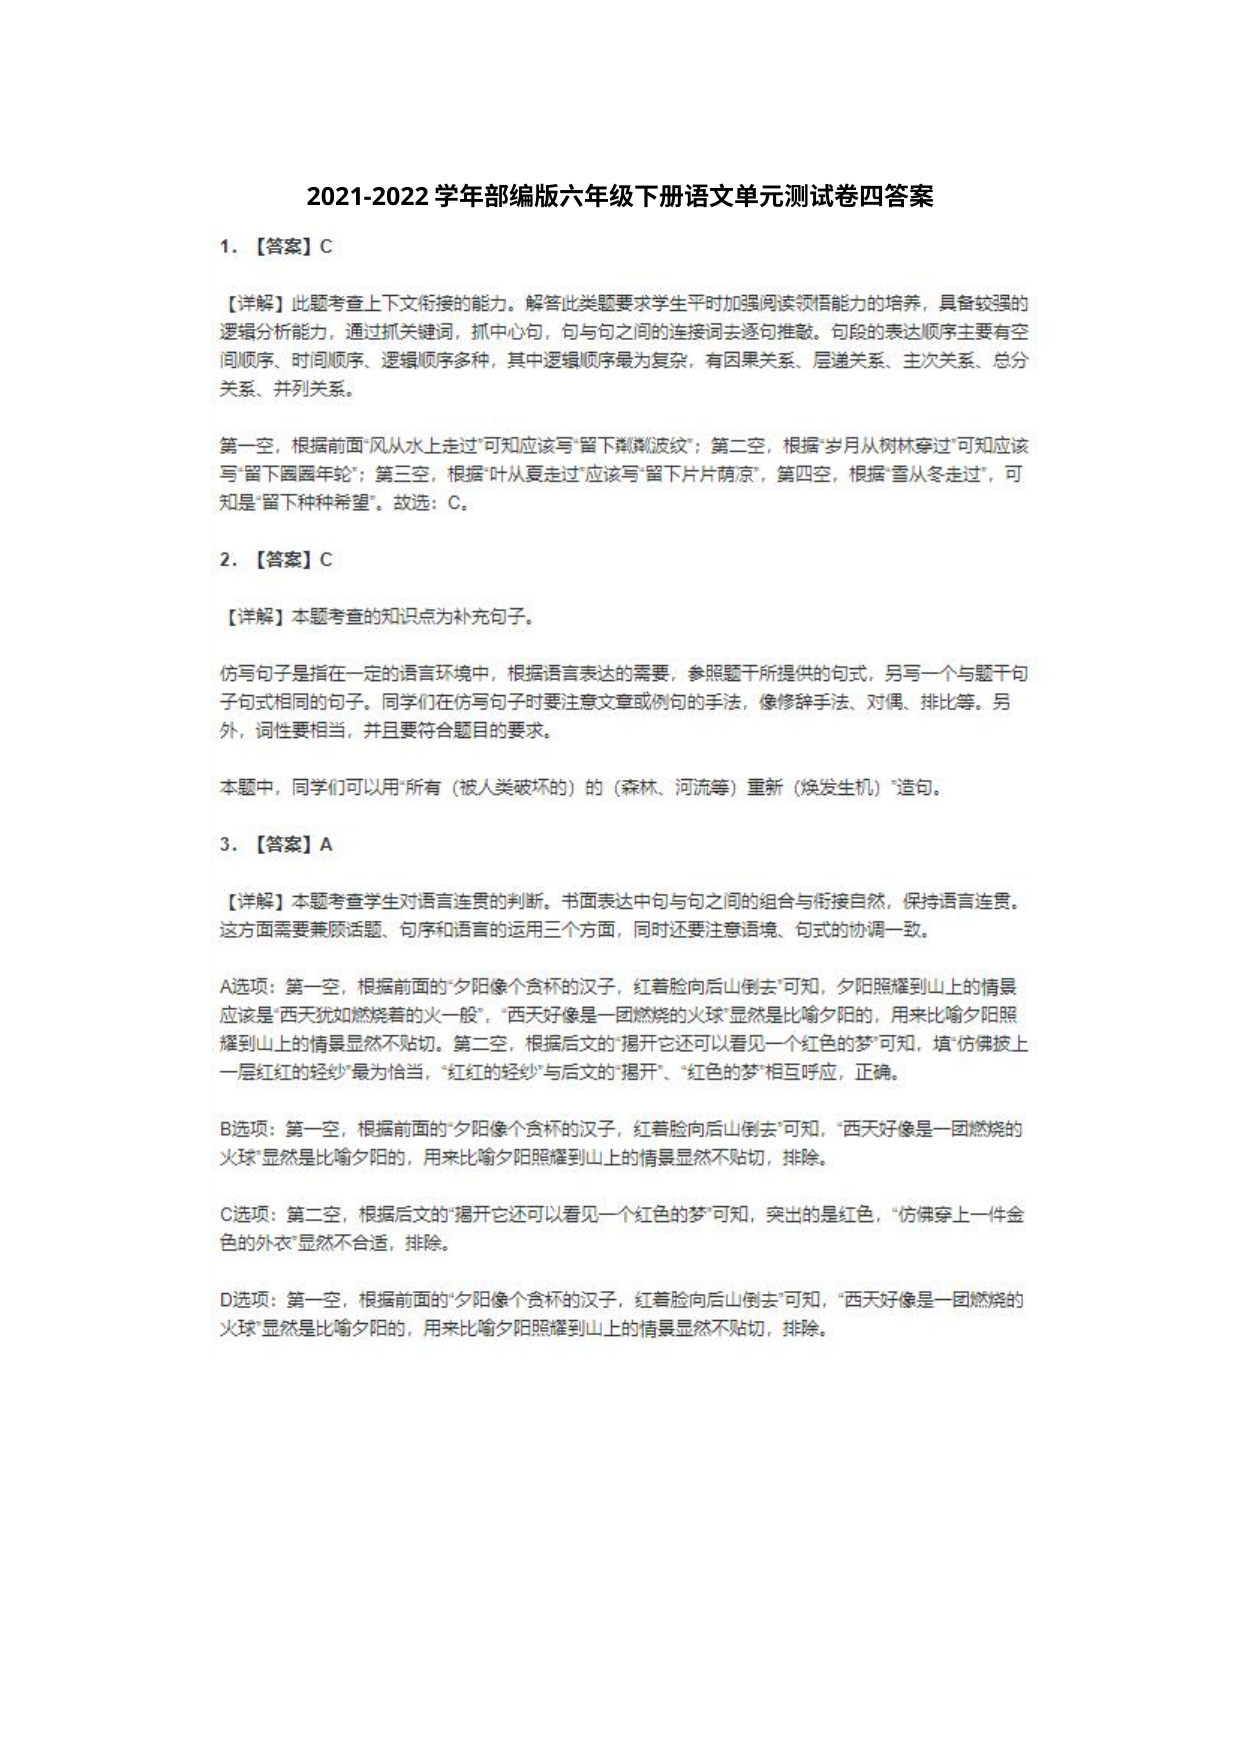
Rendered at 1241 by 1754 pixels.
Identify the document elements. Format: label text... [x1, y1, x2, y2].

picture [187, 227, 1053, 1356]
text 2021-2022学年部编版六年级下册语文单元测试卷四答案 [187, 162, 1053, 227]
